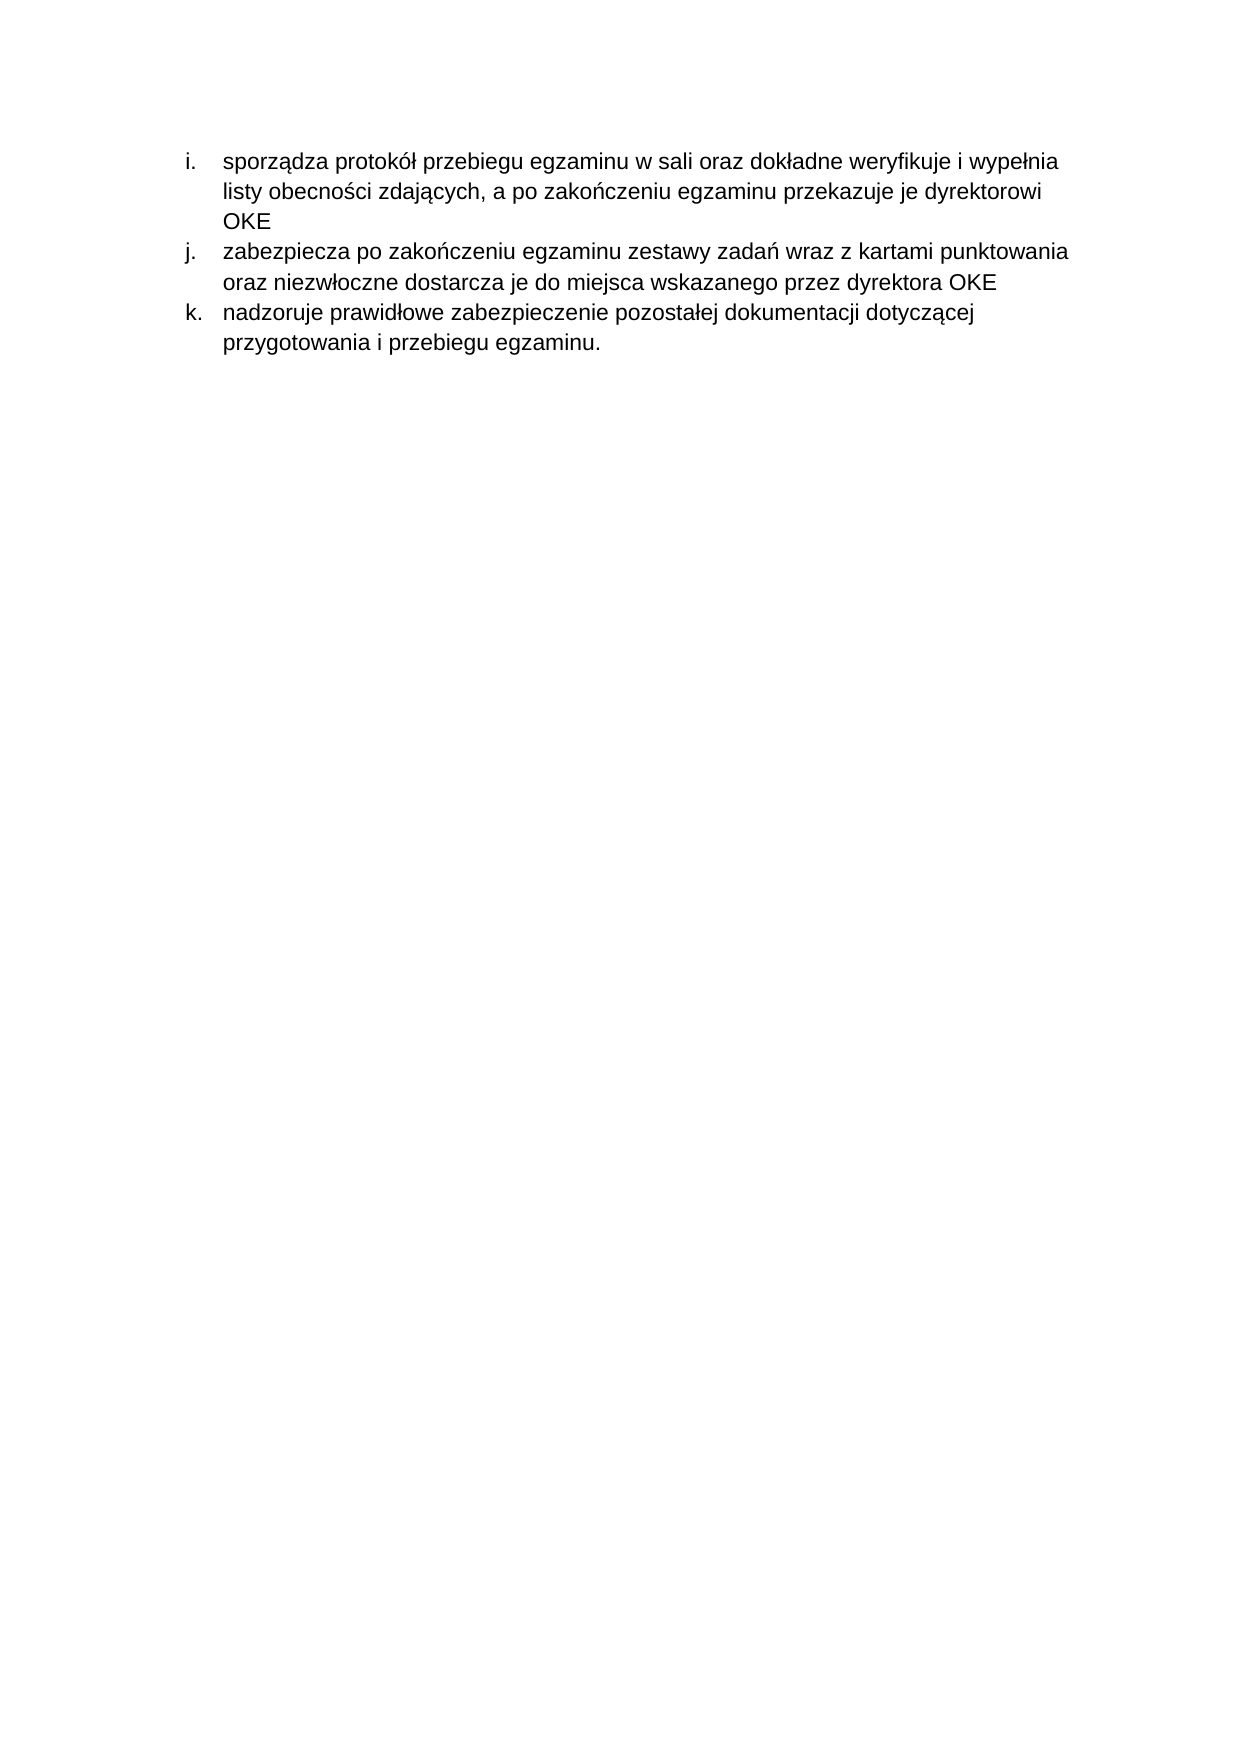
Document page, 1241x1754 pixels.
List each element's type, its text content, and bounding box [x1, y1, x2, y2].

list sporządza protokół przebiegu egzaminu w sali oraz dokładne weryfikuje i wypełnia listy obecności zdających, a po zakończeniu egzaminu przekazuje je dyrektorowi OKE [185, 148, 1093, 234]
list nadzoruje prawidłowe zabezpieczenie pozostałej dokumentacji dotyczącej przygotowania i przebiegu egzaminu. [185, 299, 1093, 355]
list zabezpiecza po zakończeniu egzaminu zestawy zadań wraz z kartami punktowania oraz niezwłoczne dostarcza je do miejsca wskazanego przez dyrektora OKE [185, 238, 1093, 295]
